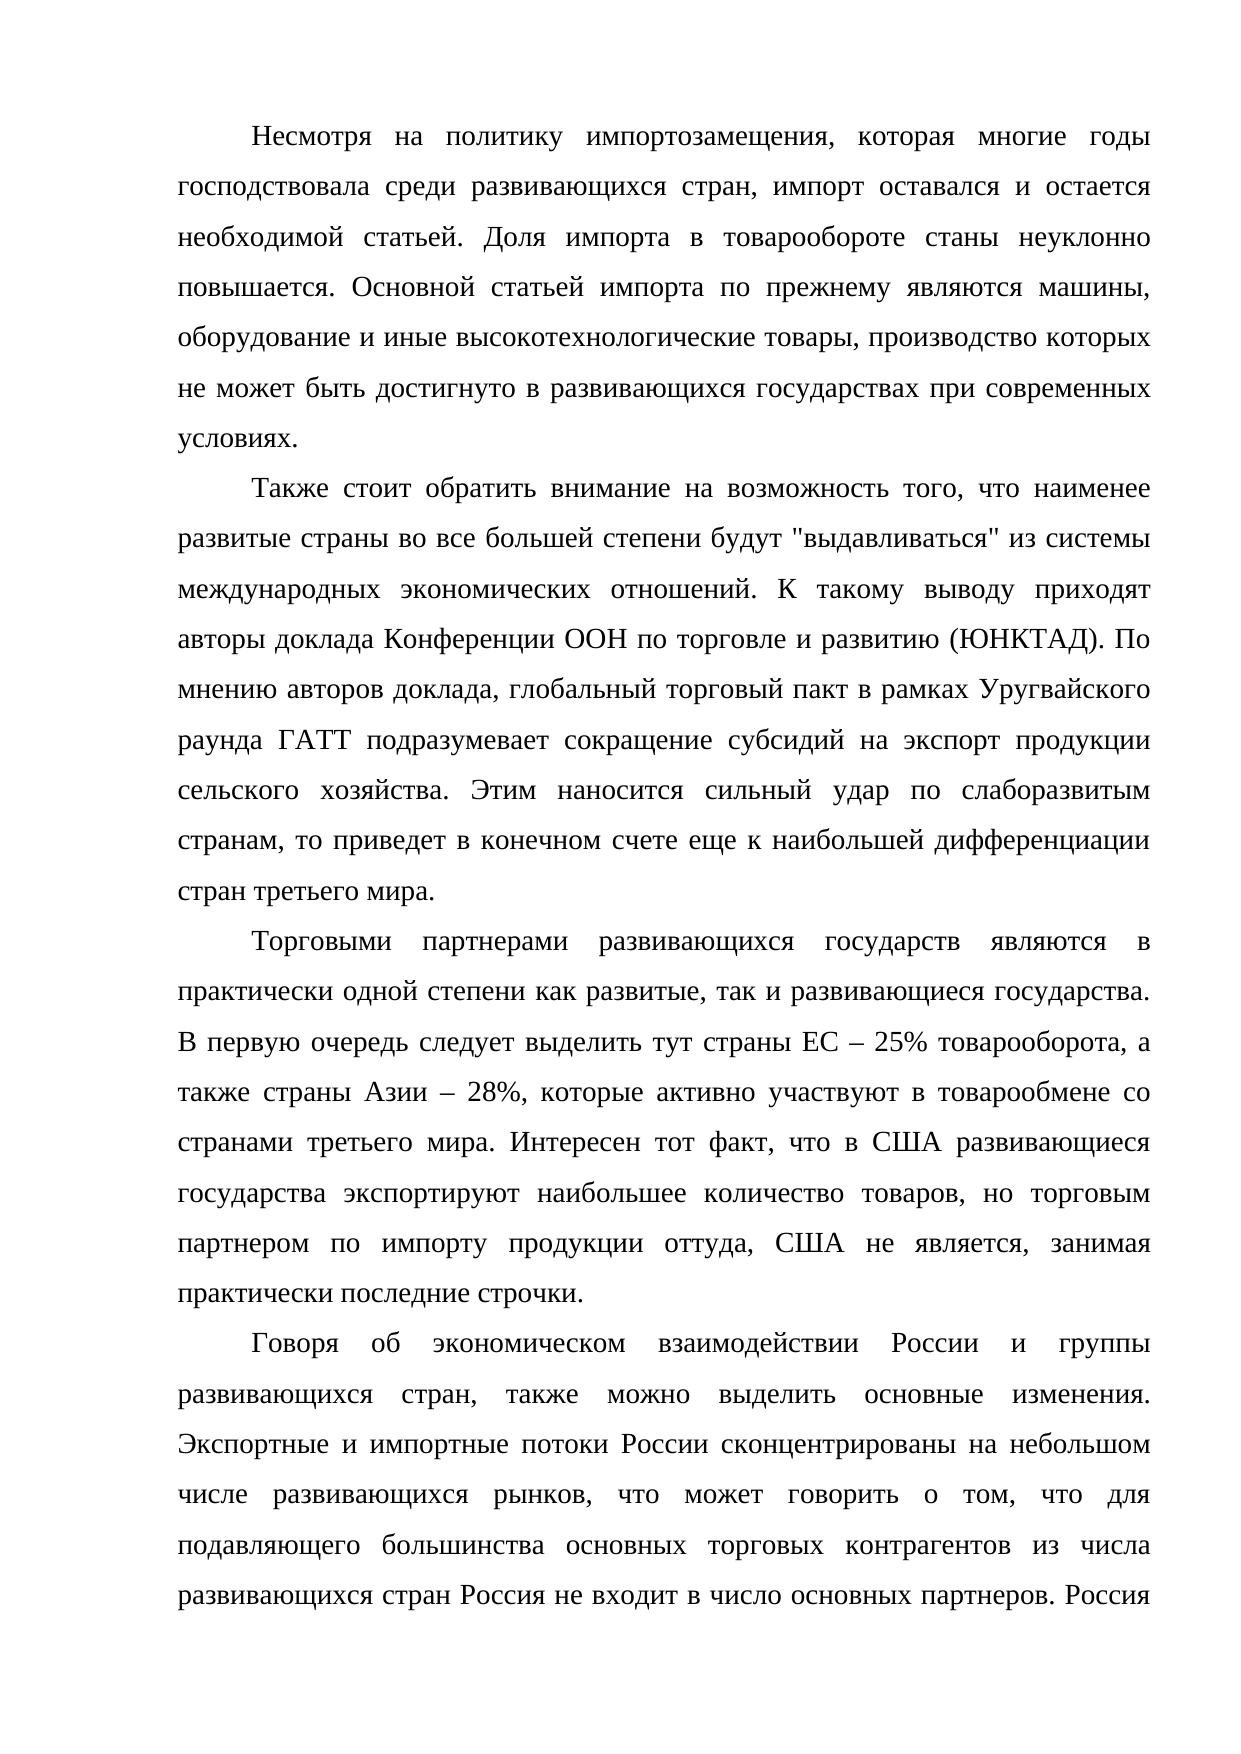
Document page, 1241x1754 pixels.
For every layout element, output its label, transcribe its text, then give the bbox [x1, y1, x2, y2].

text Торговыми партнерами развивающихся государств являются в практически одной степени как развитые, так и развивающиеся государства. В первую очередь следует выделить тут страны ЕС – 25% товарооборота, а также страны Азии – 28%, которые активно участвуют в товарообмене со странами третьего мира. Интересен тот факт, что в США развивающиеся государства экспортируют наибольшее количество товаров, но торговым партнером по импорту продукции оттуда, США не является, занимая практически последние строчки. [177, 923, 1152, 1309]
text Также стоит обратить внимание на возможность того, что наименее развитые страны во все большей степени будут "выдавливаться" из системы международных экономических отношений. К такому выводу приходят авторы доклада Конференции ООН по торговле и развитию (ЮНКТАД). По мнению авторов доклада, глобальный торговый пакт в рамках Уругвайского раунда ГАТТ подразумевает сокращение субсидий на экспорт продукции сельского хозяйства. Этим наносится сильный удар по слаборазвитым странам, то приведет в конечном счете еще к наибольшей дифференциации стран третьего мира. [177, 470, 1152, 906]
text Несмотря на политику импортозамещения, которая многие годы господствовала среди развивающихся стран, импорт оставался и остается необходимой статьей. Доля импорта в товарообороте станы неуклонно повышается. Основной статьей импорта по прежнему являются машины, оборудование и иные высокотехнологические товары, производство которых не может быть достигнуто в развивающихся государствах при современных условиях. [177, 118, 1152, 453]
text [177, 1326, 1152, 1611]
